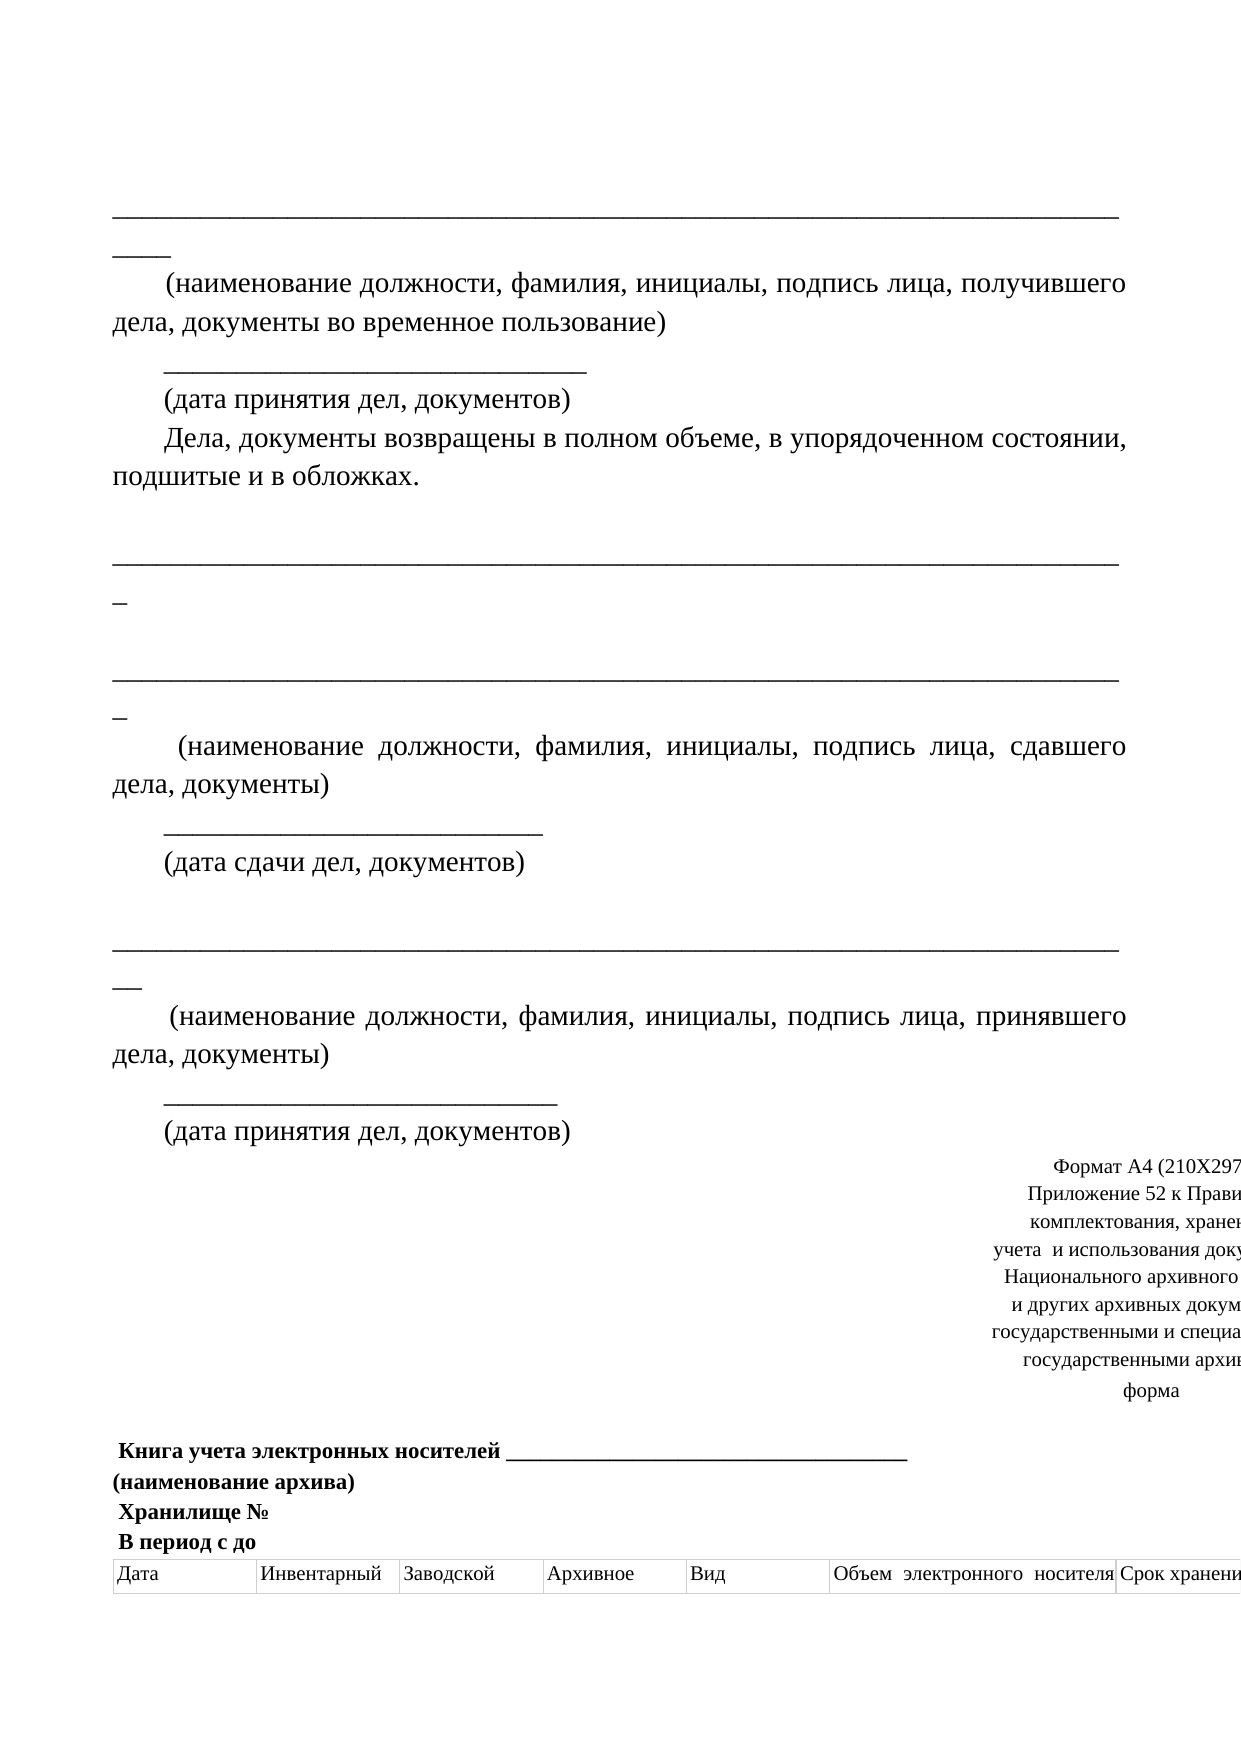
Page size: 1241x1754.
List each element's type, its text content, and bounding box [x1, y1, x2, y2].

text ___________________________ [112, 1075, 1128, 1108]
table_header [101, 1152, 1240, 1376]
text _________________________________________________________________________ [112, 150, 1128, 261]
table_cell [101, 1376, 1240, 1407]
text (дата сдачи дел, документов) [112, 844, 1128, 877]
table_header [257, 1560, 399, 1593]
text (наименование должности, фамилия, инициалы, подпись лица, получившего дела, документы во временное пользование) [112, 266, 1128, 338]
text ______________________________________________________________________ [112, 612, 1128, 723]
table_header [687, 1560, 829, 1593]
text Хранилище № [112, 1498, 1128, 1524]
text Дела, документы возвращены в полном объеме, в упорядоченном состоянии, подшитые и в обложках. [112, 420, 1128, 492]
text (дата принятия дел, документов) [112, 381, 1128, 415]
text (наименование должности, фамилия, инициалы, подпись лица, сдавшего дела, документы) [112, 728, 1128, 800]
text _____________________________ [112, 343, 1128, 376]
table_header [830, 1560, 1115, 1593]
text ______________________________________________________________________ [112, 497, 1128, 607]
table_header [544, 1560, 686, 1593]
text _______________________________________________________________________ [112, 882, 1128, 993]
text __________________________ [112, 805, 1128, 839]
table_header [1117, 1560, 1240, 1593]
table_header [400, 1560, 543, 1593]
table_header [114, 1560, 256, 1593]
text (наименование должности, фамилия, инициалы, подпись лица, принявшего дела, документы) [112, 998, 1128, 1070]
text Книга учета электронных носителей ___________________________________ (наименование архива) [112, 1438, 1128, 1494]
text В период с до [112, 1528, 1128, 1554]
text (дата принятия дел, документов) [112, 1113, 1128, 1147]
